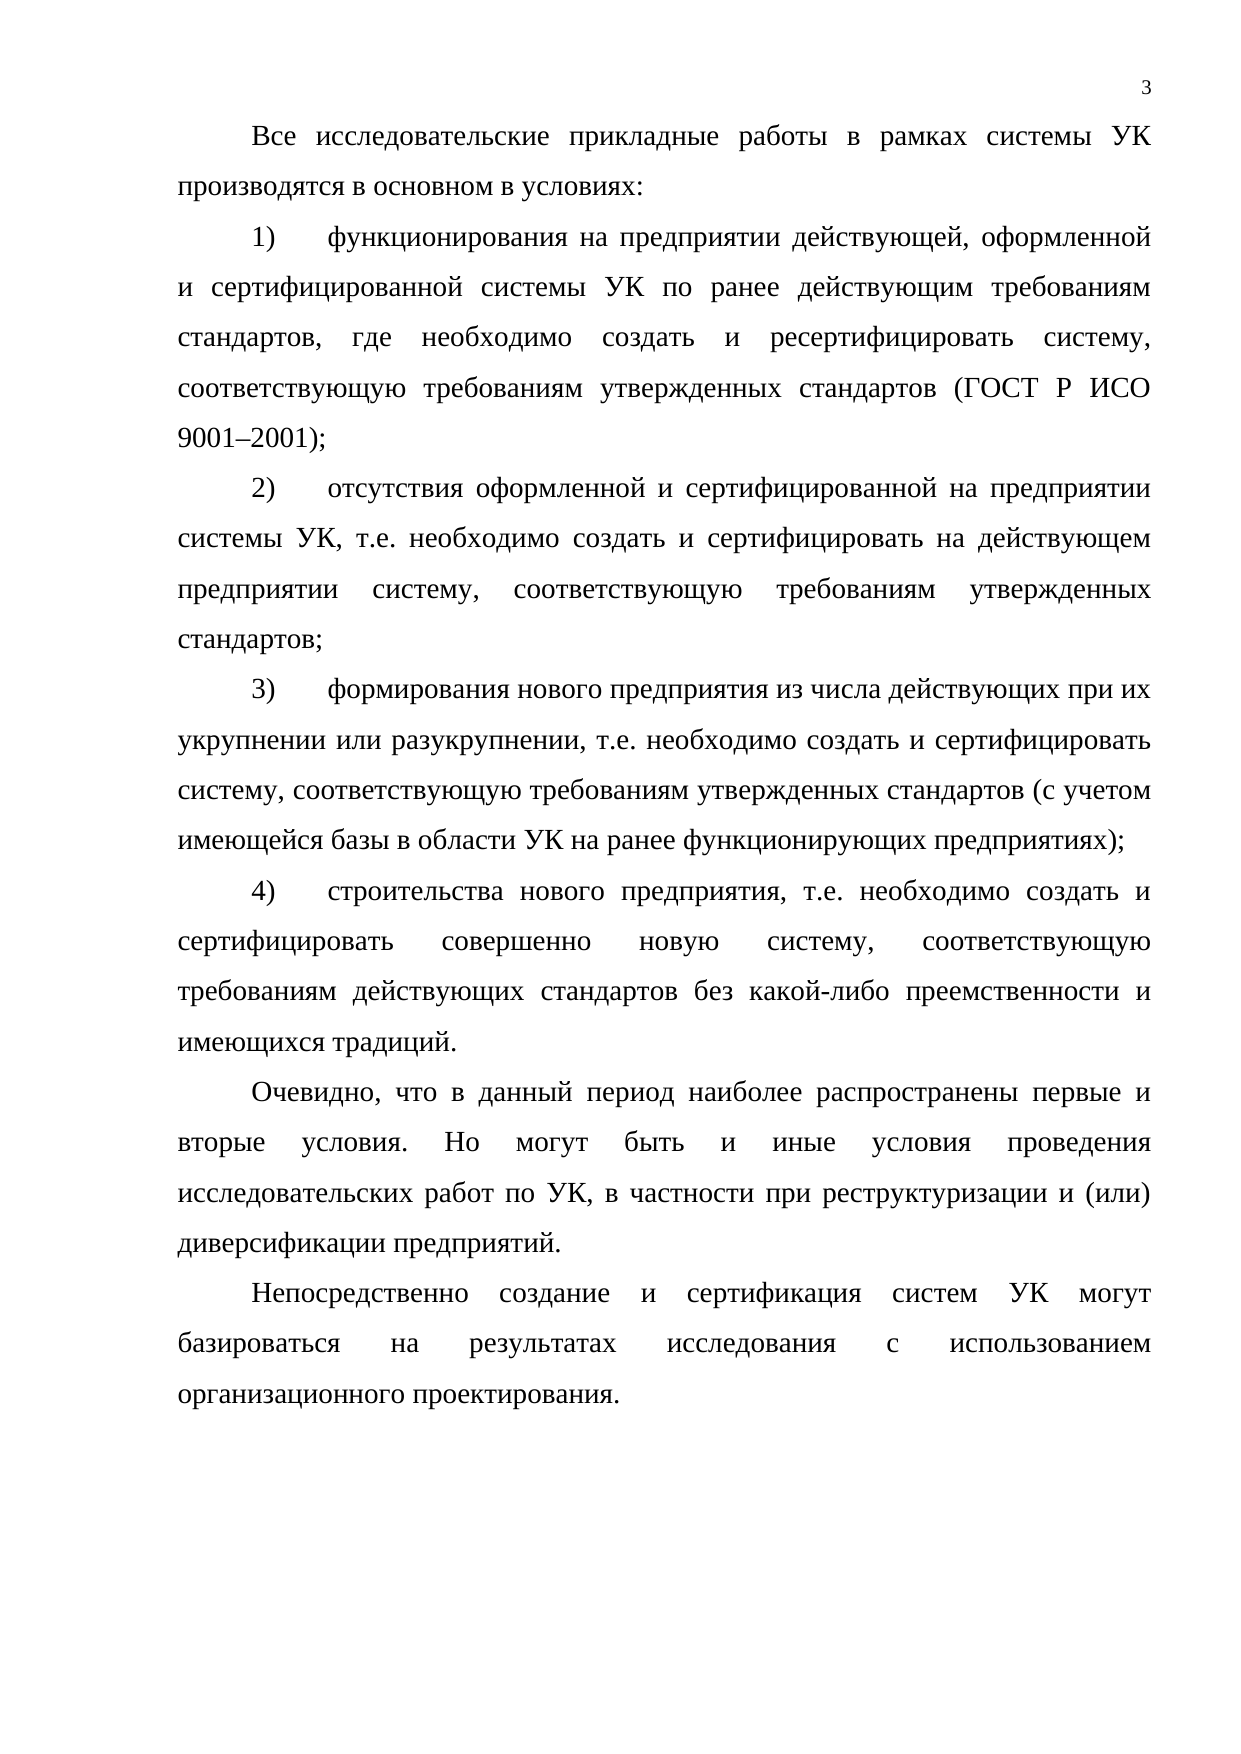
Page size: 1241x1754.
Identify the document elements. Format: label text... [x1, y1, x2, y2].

list функционирования на предприятии действующей, оформленной и сертифицированной системы УК по ранее действующим требованиям стандартов, где необходимо создать и ресертифицировать систему, соответствующую требованиям утвержденных стандартов (ГОСТ Р ИСО 9001–2001); [177, 219, 1152, 453]
text Все исследовательские прикладные работы в рамках системы УК производятся в основном в условиях: [177, 118, 1152, 202]
list строительства нового предприятия, т.е. необходимо создать и сертифицировать совершенно новую систему, соответствующую требованиям действующих стандартов без какой-либо преемственности и имеющихся традиций. [177, 873, 1152, 1057]
list формирования нового предприятия из числа действующих при их укрупнении или разукрупнении, т.е. необходимо создать и сертифицировать систему, соответствующую требованиям утвержденных стандартов (с учетом имеющейся базы в области УК на ранее функционирующих предприятиях); [177, 672, 1152, 856]
list отсутствия оформленной и сертифицированной на предприятии системы УК, т.е. необходимо создать и сертифицировать на действующем предприятии систему, соответствующую требованиям утвержденных стандартов; [177, 470, 1152, 655]
text Очевидно, что в данный период наиболее распространены первые и вторые условия. Но могут быть и иные условия проведения исследовательских работ по УК, в частности при реструктуризации и (или) диверсификации предприятий. [177, 1074, 1152, 1258]
text Непосредственно создание и сертификация систем УК могут базироваться на результатах исследования с использованием организационного проектирования. [177, 1275, 1152, 1409]
